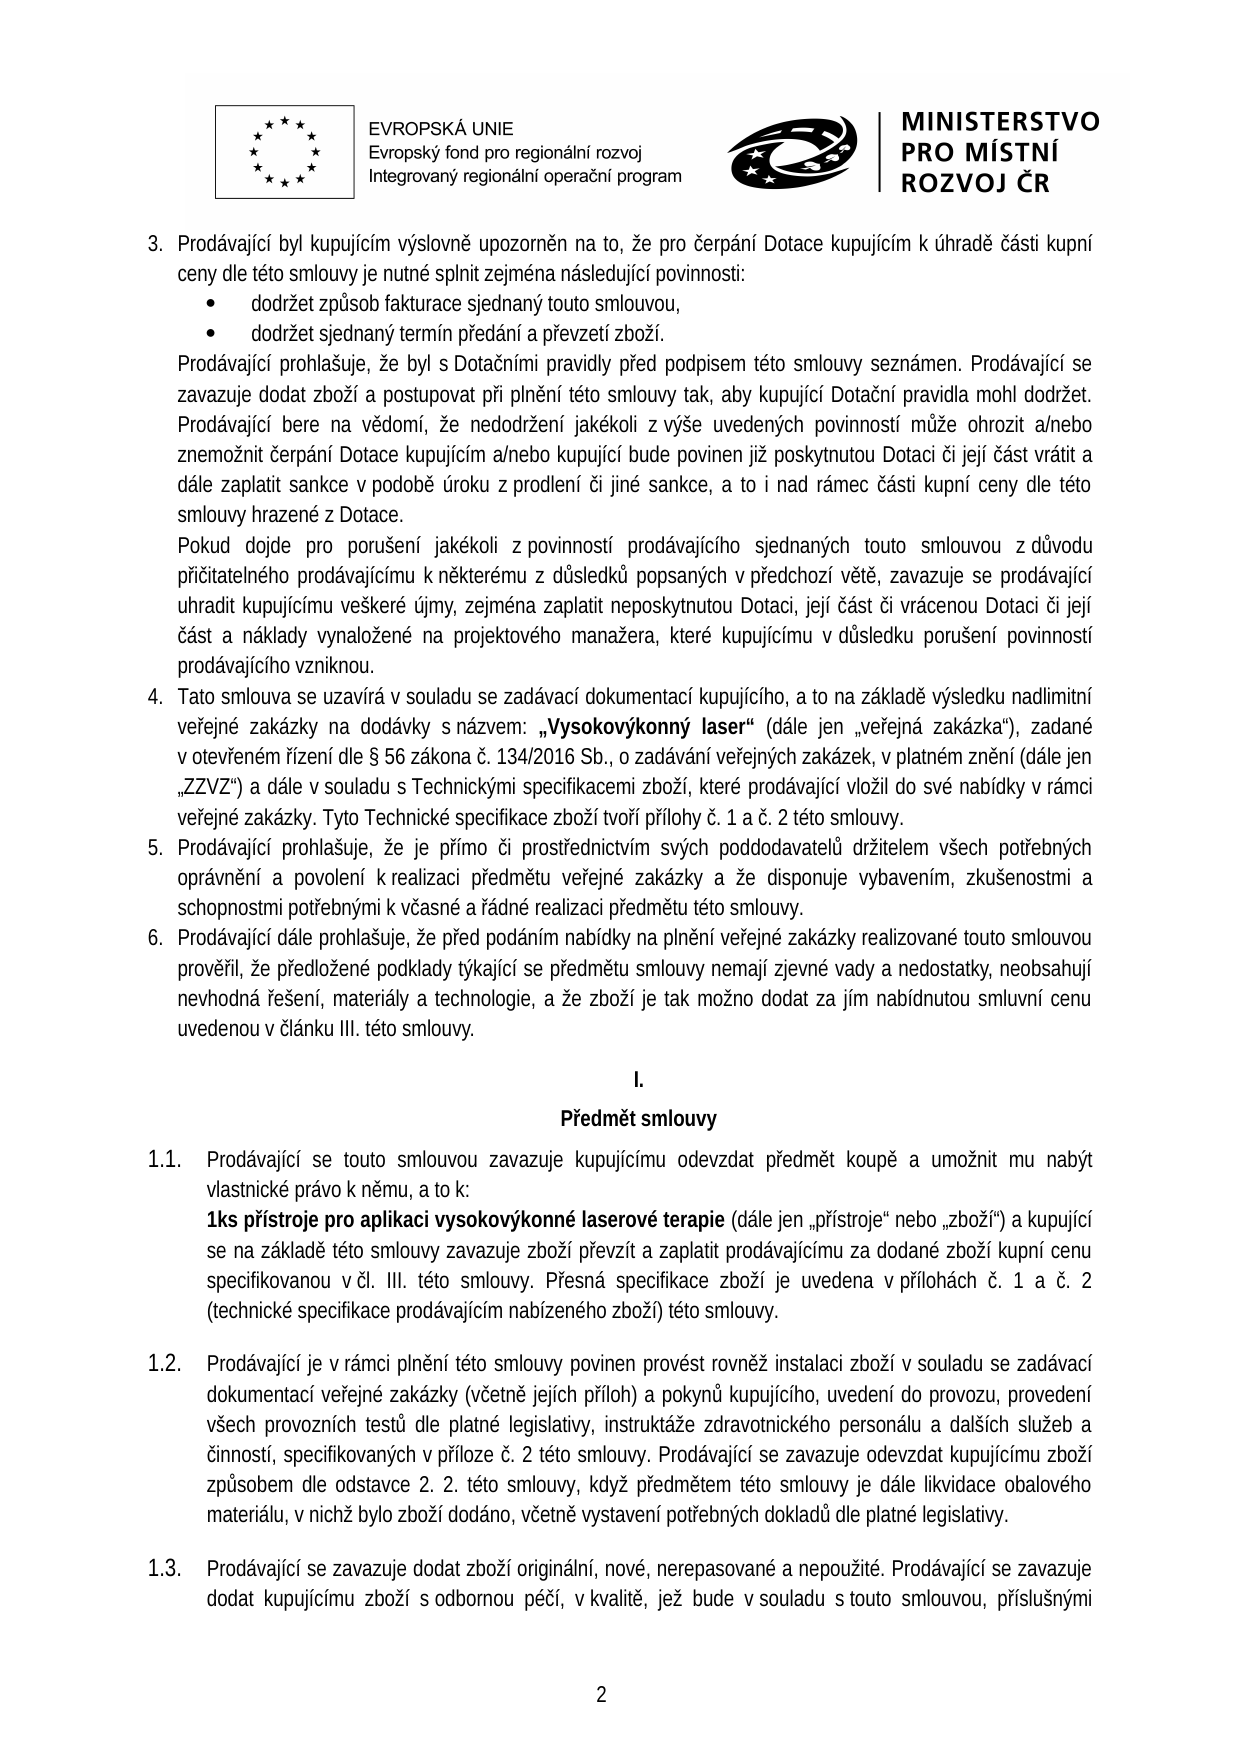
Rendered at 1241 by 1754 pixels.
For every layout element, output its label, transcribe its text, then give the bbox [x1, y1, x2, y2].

list Prodávající dále prohlašuje, že před podáním nabídky na plnění veřejné zakázky realizované touto smlouvou prověřil, že předložené podklady týkající se předmětu smlouvy nemají zjevné vady a nedostatky, neobsahují nevhodná řešení, materiály a technologie, a že zboží je tak možno dodat za jím nabídnutou smluvní cenu uvedenou v článku III. této smlouvy. [148, 924, 1093, 1041]
text I. [185, 1066, 1093, 1092]
list Tato smlouva se uzavírá v souladu se zadávací dokumentací kupujícího, a to na základě výsledku nadlimitní veřejné zakázky na dodávky s názvem: „Vysokovýkonný laser“ (dále jen „veřejná zakázka“), zadané v otevřeném řízení dle § 56 zákona č. 134/2016 Sb., o zadávání veřejných zakázek, v platném znění (dále jen „ZZVZ“) a dále v souladu s Technickými specifikacemi zboží, které prodávající vložil do své nabídky v rámci veřejné zakázky. Tyto Technické specifikace zboží tvoří přílohy č. 1 a č. 2 této smlouvy. [148, 683, 1093, 830]
list 1ks přístroje pro aplikaci vysokovýkonné laserové terapie (dále jen „přístroje“ nebo „zboží“) a kupující se na základě této smlouvy zavazuje zboží převzít a zaplatit prodávajícímu za dodané zboží kupní cenu specifikovanou v čl. III. této smlouvy. Přesná specifikace zboží je uvedena v přílohách č. 1 a č. 2 (technické specifikace prodávajícím nabízeného zboží) této smlouvy. [207, 1206, 1093, 1323]
list Prodávající se touto smlouvou zavazuje kupujícímu odevzdat předmět koupě a umožnit mu nabýt vlastnické právo k němu, a to k: [148, 1144, 1093, 1203]
list Prodávající prohlašuje, že je přímo či prostřednictvím svých poddodavatelů držitelem všech potřebných oprávnění a povolení k realizaci předmětu veřejné zakázky a že disponuje vybavením, zkušenostmi a schopnostmi potřebnými k včasné a řádné realizaci předmětu této smlouvy. [148, 834, 1093, 921]
list Pokud dojde pro porušení jakékoli z povinností prodávajícího sjednaných touto smlouvou z důvodu přičitatelného prodávajícímu k některému z důsledků popsaných v předchozí větě, zavazuje se prodávající uhradit kupujícímu veškeré újmy, zejména zaplatit neposkytnutou Dotaci, její část či vrácenou Dotaci či její část a náklady vynaložené na projektového manažera, které kupujícímu v důsledku porušení povinností prodávajícího vzniknou. [177, 532, 1093, 679]
picture [184, 73, 1130, 230]
subtitle Předmět smlouvy [185, 1105, 1093, 1131]
list Prodávající byl kupujícím výslovně upozorněn na to, že pro čerpání Dotace kupujícím k úhradě části kupní ceny dle této smlouvy je nutné splnit zejména následující povinnosti: [148, 229, 1093, 286]
list Prodávající je v rámci plnění této smlouvy povinen provést rovněž instalaci zboží v souladu se zadávací dokumentací veřejné zakázky (včetně jejích příloh) a pokynů kupujícího, uvedení do provozu, provedení všech provozních testů dle platné legislativy, instruktáže zdravotnického personálu a dalších služeb a činností, specifikovaných v příloze č. 2 této smlouvy. Prodávající se zavazuje odevzdat kupujícímu zboží způsobem dle odstavce 2. 2. této smlouvy, když předmětem této smlouvy je dále likvidace obalového materiálu, v nichž bylo zboží dodáno, včetně vystavení potřebných dokladů dle platné legislativy. [148, 1348, 1093, 1528]
list dodržet způsob fakturace sjednaný touto smlouvou, [207, 290, 1093, 316]
list dodržet sjednaný termín předání a převzetí zboží. [207, 320, 1093, 347]
list Prodávající prohlašuje, že byl s Dotačními pravidly před podpisem této smlouvy seznámen. Prodávající se zavazuje dodat zboží a postupovat při plnění této smlouvy tak, aby kupující Dotační pravidla mohl dodržet. Prodávající bere na vědomí, že nedodržení jakékoli z výše uvedených povinností může ohrozit a/nebo znemožnit čerpání Dotace kupujícím a/nebo kupující bude povinen již poskytnutou Dotaci či její část vrátit a dále zaplatit sankce v podobě úroku z prodlení či jiné sankce, a to i nad rámec části kupní ceny dle této smlouvy hrazené z Dotace. [177, 350, 1093, 528]
